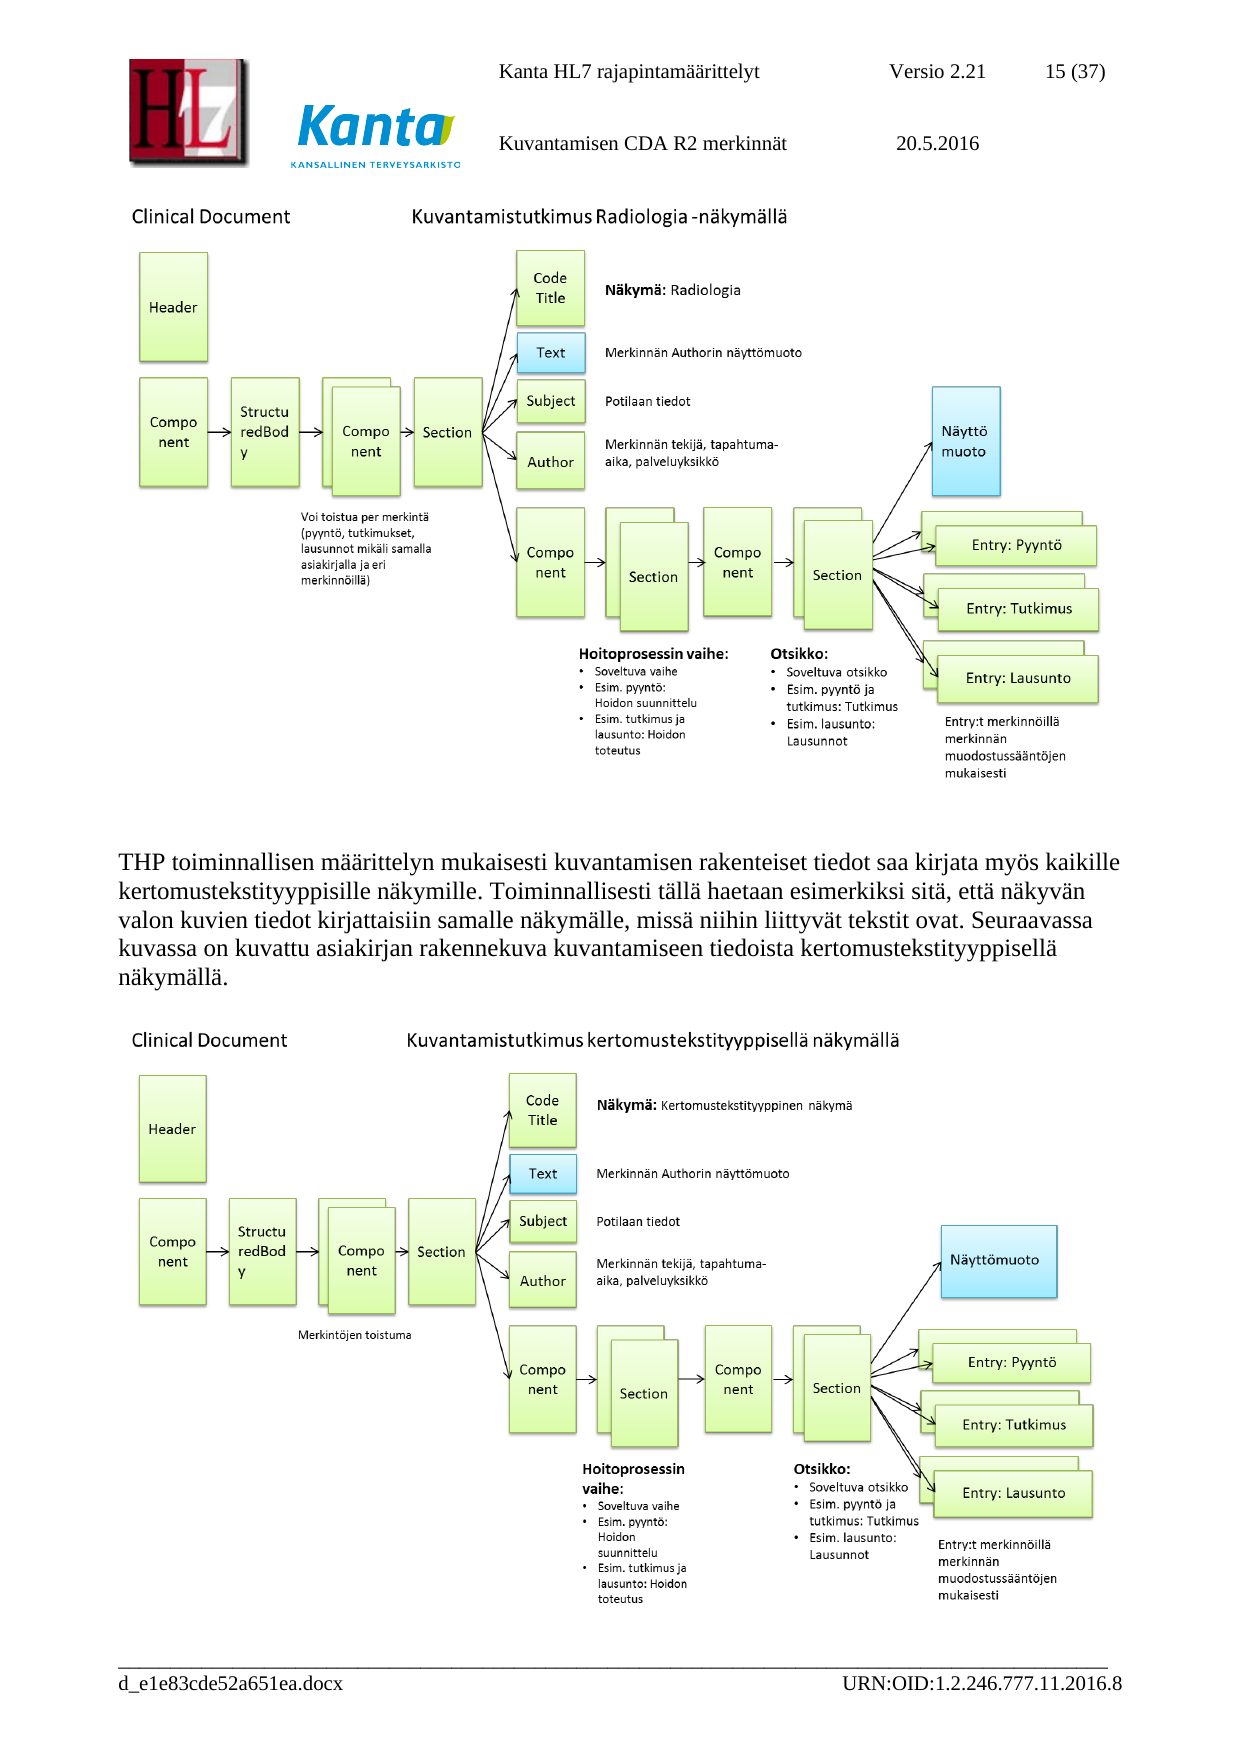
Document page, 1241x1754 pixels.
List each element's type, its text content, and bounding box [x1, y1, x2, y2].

text THP toiminnallisen määrittelyn mukaisesti kuvantamisen rakenteiset tiedot saa kirjata myös kaikille kertomustekstityyppisille näkymille. Toiminnallisesti tällä haetaan esimerkiksi sitä, että näkyvän valon kuvien tiedot kirjattaisiin samalle näkymälle, missä niihin liittyvät tekstit ovat. Seuraavassa kuvassa on kuvattu asiakirjan rakennekuva kuvantamiseen tiedoista kertomustekstityyppisellä näkymällä. [118, 847, 1122, 991]
picture [118, 196, 1103, 790]
picture [129, 59, 251, 168]
picture [291, 105, 461, 168]
picture [118, 1019, 1097, 1614]
picture [312, 105, 324, 119]
